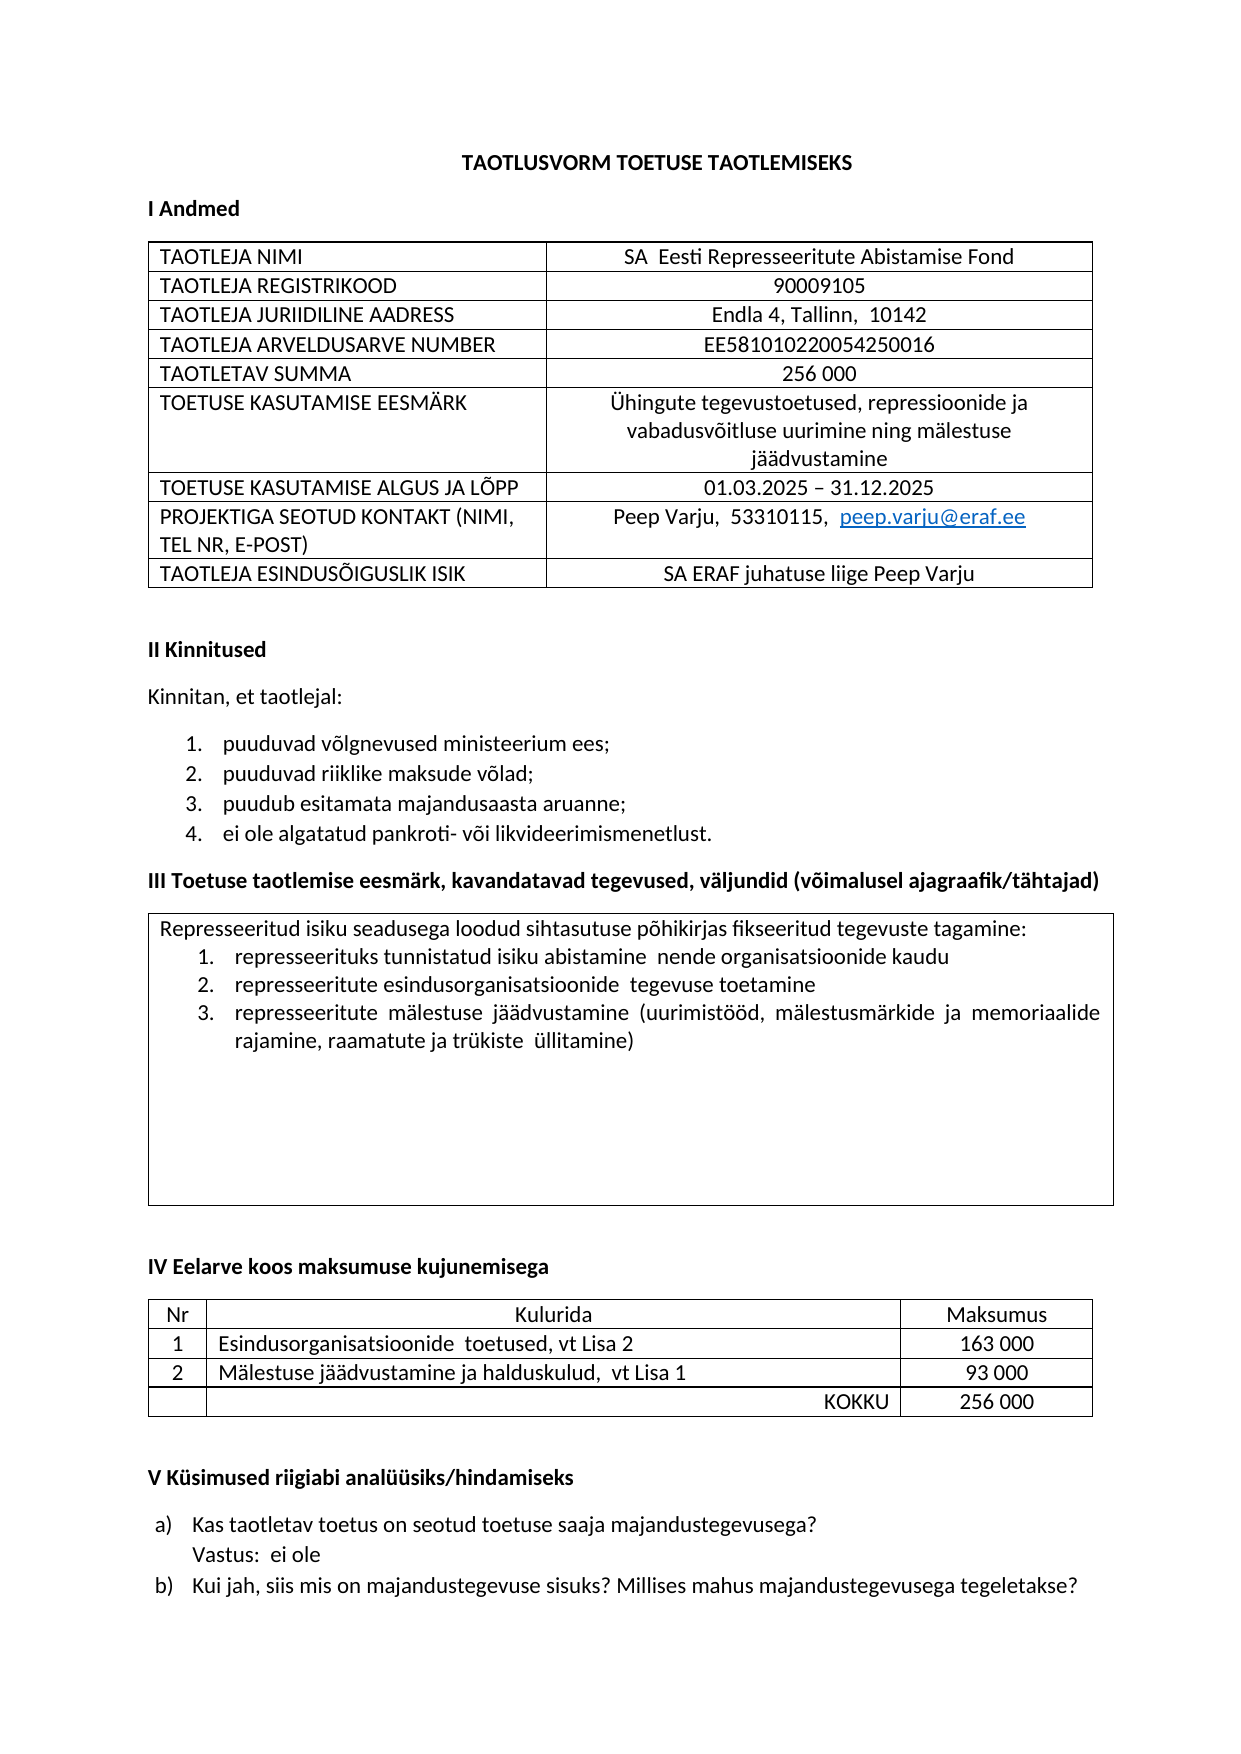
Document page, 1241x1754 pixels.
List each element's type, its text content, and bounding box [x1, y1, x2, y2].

table_cell Ühingute tegevustoetused, repressioonide ja vabadusvõitluse uurimine ning mälestuse jäädvustamine [547, 388, 1092, 472]
table_cell 163 000 [901, 1329, 1092, 1357]
table_cell [149, 1388, 206, 1416]
table_cell 93 000 [901, 1359, 1092, 1386]
table_cell TOETUSE KASUTAMISE EESMÄRK [149, 388, 546, 472]
table_cell KOKKU [207, 1388, 900, 1416]
list Kas taotletav toetus on seotud toetuse saaja majandustegevusega? [154, 1510, 1166, 1538]
table_cell EE581010220054250016 [547, 330, 1092, 358]
table_cell PROJEKTIGA SEOTUD KONTAKT (NIMI, TEL NR, E-POST) [149, 502, 546, 558]
text II Kinnitused [148, 635, 1166, 663]
table_cell Esindusorganisatsioonide toetused, vt Lisa 2 [207, 1329, 900, 1357]
table_cell TAOTLEJA ARVELDUSARVE NUMBER [149, 330, 546, 358]
list ei ole algatatud pankroti- või likvideerimismenetlust. [185, 819, 1166, 847]
list puuduvad võlgnevused ministeerium ees; [185, 729, 1166, 757]
table_cell Endla 4, Tallinn, 10142 [547, 301, 1092, 329]
table_cell 01.03.2025 – 31.12.2025 [547, 473, 1092, 501]
text IV Eelarve koos maksumuse kujunemisega [148, 1252, 1166, 1280]
table_header SA Eesti Represseeritute Abistamise Fond [547, 243, 1092, 271]
text III Toetuse taotlemise eesmärk, kavandatavad tegevused, väljundid (võimalusel ajagraafik/tähtajad) [148, 866, 1166, 894]
list Kui jah, siis mis on majandustegevuse sisuks? Millises mahus majandustegevusega tegeletakse? [154, 1571, 1166, 1599]
table_header Represseeritud isiku seadusega loodud sihtasutuse põhikirjas fikseeritud tegevuste tagamine: represseerituks tunnistatud isiku abistamine nende organisatsioonide kaudu represseeritute esindusorganisatsioonide tegevuse toetamine represseeritute mälestuse jäädvustamine (uurimistööd, mälestusmärkide ja memoriaalide rajamine, raamatute ja trükiste üllitamine) [149, 914, 1113, 1204]
table_cell SA ERAF juhatuse liige Peep Varju [547, 559, 1092, 587]
table_header Kulurida [207, 1300, 900, 1328]
text V Küsimused riigiabi analüüsiks/hindamiseks [148, 1463, 1166, 1491]
table_cell TOETUSE KASUTAMISE ALGUS JA LÕPP [149, 473, 546, 501]
text I Andmed [148, 194, 1166, 223]
list puudub esitamata majandusaasta aruanne; [185, 789, 1166, 817]
list puuduvad riiklike maksude võlad; [185, 759, 1166, 787]
table_cell 1 [149, 1329, 206, 1357]
text TAOTLUSVORM TOETUSE TAOTLEMISEKS [148, 148, 1166, 176]
table_cell 90009105 [547, 272, 1092, 299]
table_cell TAOTLETAV SUMMA [149, 359, 546, 387]
table_cell TAOTLEJA JURIIDILINE AADRESS [149, 301, 546, 329]
table_cell 2 [149, 1359, 206, 1386]
table_cell TAOTLEJA REGISTRIKOOD [149, 272, 546, 299]
list Vastus: ei ole [192, 1541, 1166, 1568]
table_header TAOTLEJA NIMI [149, 243, 546, 271]
table_cell TAOTLEJA ESINDUSÕIGUSLIK ISIK [149, 559, 546, 587]
table_cell 256 000 [901, 1388, 1092, 1416]
table_cell 256 000 [547, 359, 1092, 387]
text Kinnitan, et taotlejal: [148, 682, 1166, 710]
table_cell Mälestuse jäädvustamine ja halduskulud, vt Lisa 1 [207, 1359, 900, 1386]
table_header Maksumus [901, 1300, 1092, 1328]
table_cell Peep Varju, 53310115, peep.varju@eraf.ee [547, 502, 1092, 558]
table_header Nr [149, 1300, 206, 1328]
